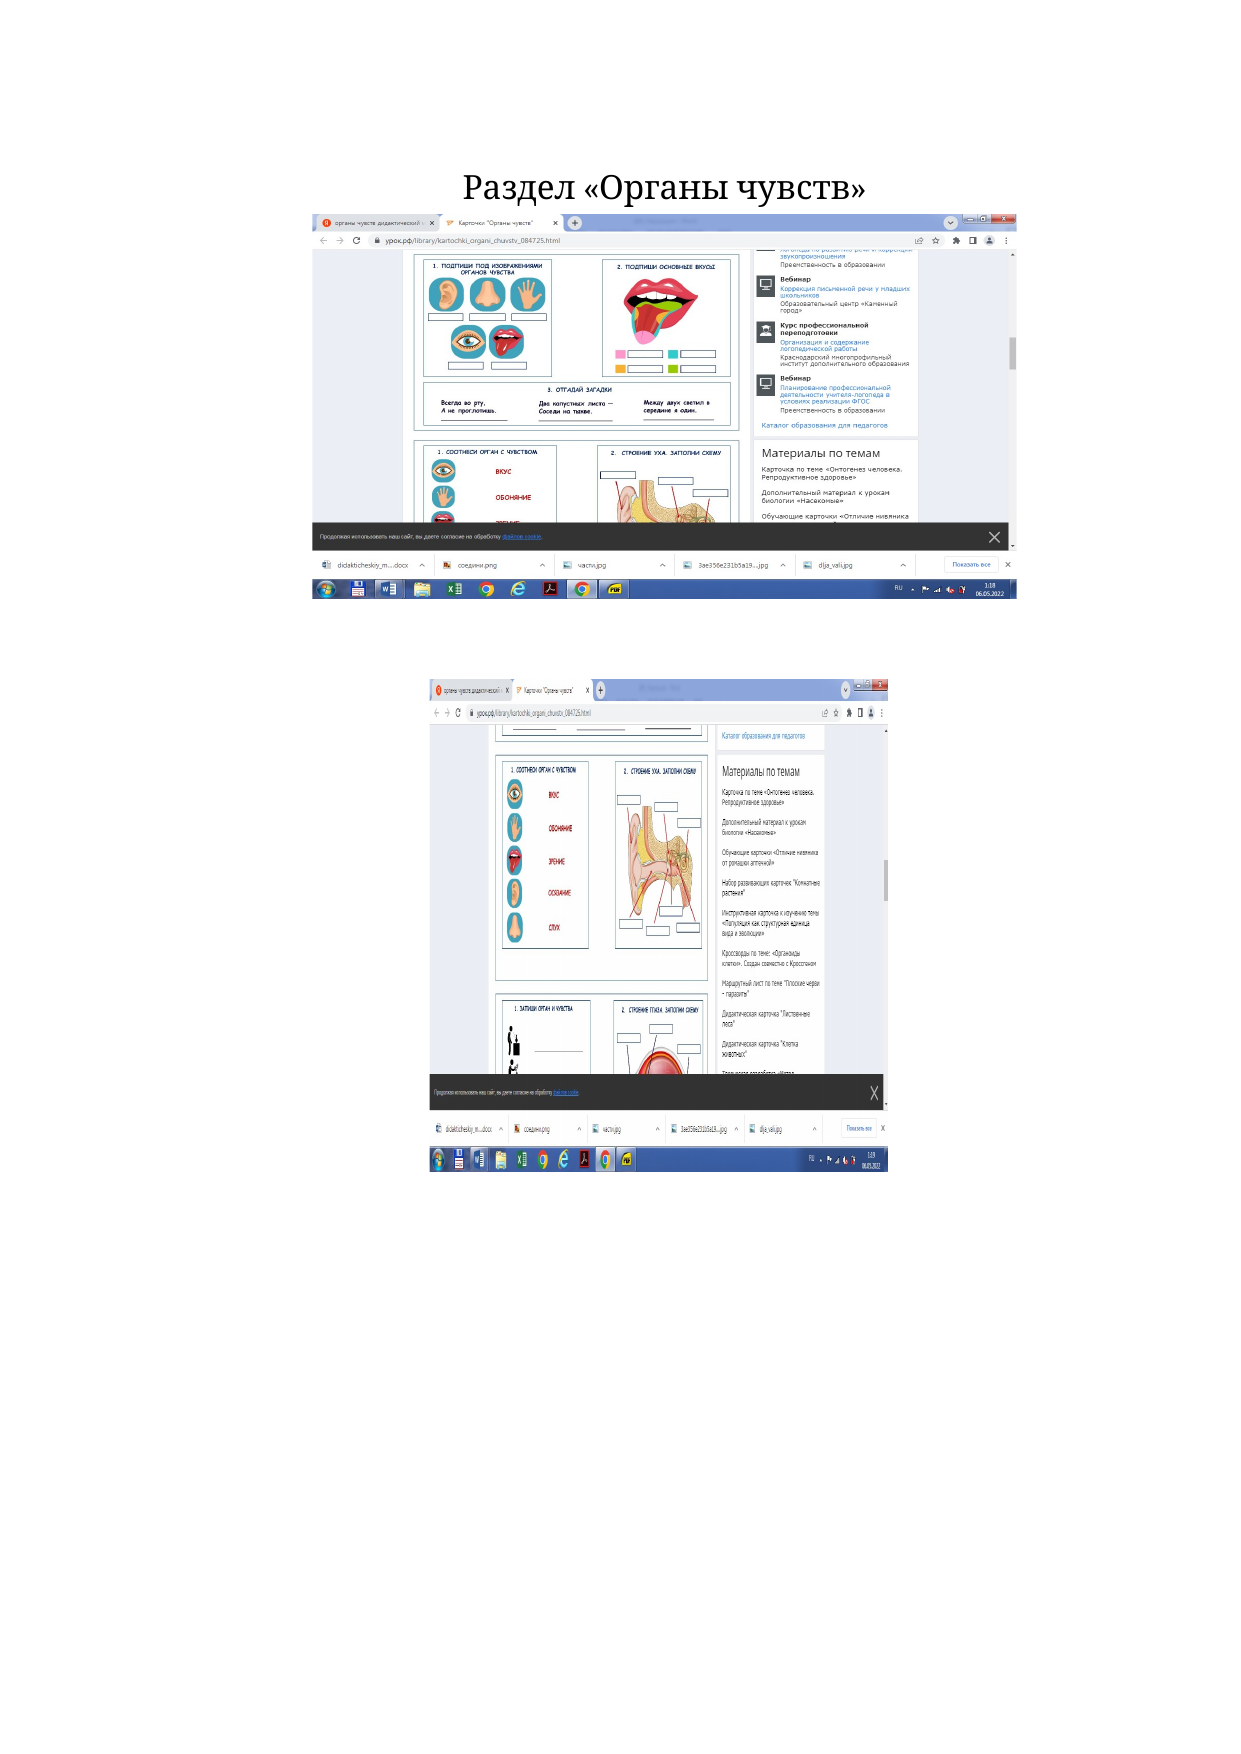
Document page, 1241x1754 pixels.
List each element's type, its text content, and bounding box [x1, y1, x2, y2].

picture [429, 679, 888, 1172]
subtitle Раздел «Органы чувств» [250, 169, 1079, 208]
picture [312, 214, 1017, 599]
